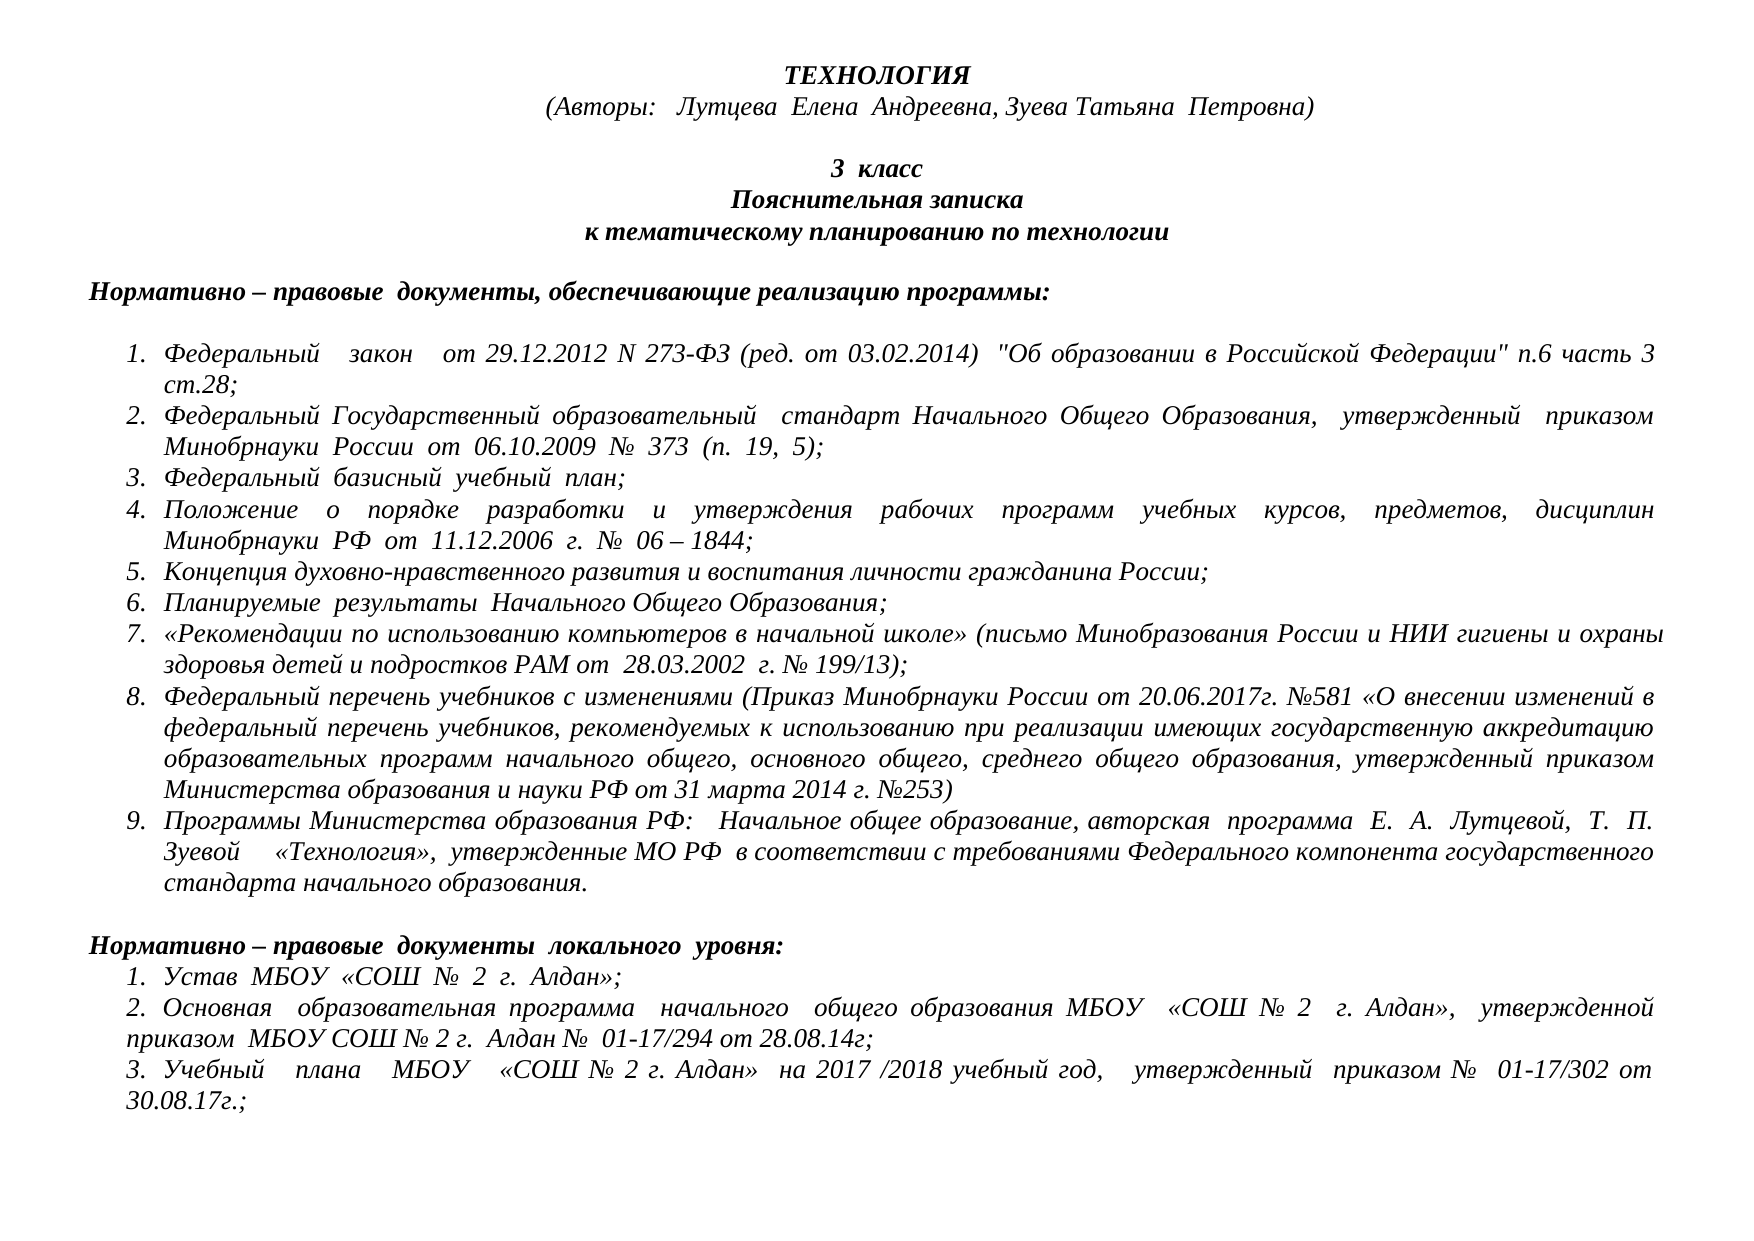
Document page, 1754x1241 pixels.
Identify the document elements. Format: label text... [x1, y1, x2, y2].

list Концепция духовно-нравственного развития и воспитания личности гражданина России; [126, 555, 1656, 586]
list Федеральный Государственный образовательный стандарт Начального Общего Образования, утвержденный приказом Минобрнауки России от 06.10.2009 № 373 (п. 19, 5); [126, 399, 1656, 462]
list Положение о порядке разработки и утверждения рабочих программ учебных курсов, предметов, дисциплин Минобрнауки РФ от 11.12.2006 г. № 06 – 1844; [126, 493, 1656, 555]
list Планируемые результаты Начального Общего Образования; [126, 586, 1656, 617]
list Федеральный закон от 29.12.2012 N 273-ФЗ (ред. от 03.02.2014) "Об образовании в Российской Федерации" п.6 часть 3 ст.28; [126, 337, 1656, 399]
text Нормативно – правовые документы локального уровня: [89, 929, 1656, 960]
text (Авторы: Лутцева Елена Андреевна, Зуева Татьяна Петровна) [195, 90, 1665, 121]
list Федеральный базисный учебный план; [126, 462, 1656, 493]
text 2. Основная образовательная программа начального общего образования МБОУ «СОШ № 2 г. Алдан», утвержденной приказом МБОУ СОШ № 2 г. Алдан № 01-17/294 от 28.08.14г; [126, 991, 1656, 1053]
list Программы Министерства образования РФ: Начальное общее образование, авторская программа Е. А. Лутцевой, Т. П. Зуевой «Технология», утвержденные МО РФ в соответствии с требованиями Федерального компонента государственного стандарта начального образования. [126, 804, 1656, 898]
list Федеральный перечень учебников с изменениями (Приказ Минобрнауки России от 20.06.2017г. №581 «О внесении изменений в федеральный перечень учебников, рекомендуемых к использованию при реализации имеющих государственную аккредитацию образовательных программ начального общего, основного общего, среднего общего образования, утвержденный приказом Министерства образования и науки РФ от 31 марта 2014 г. №253) [126, 679, 1656, 804]
text 3 класс [89, 152, 1665, 184]
list «Рекомендации по использованию компьютеров в начальной школе» (письмо Минобразования России и НИИ гигиены и охраны здоровья детей и подростков РАМ от 28.03.2002 г. № 199/13); [126, 617, 1665, 679]
text ТЕХНОЛОГИЯ [89, 59, 1665, 90]
text Пояснительная записка [89, 184, 1665, 215]
text к тематическому планированию по технологии [89, 215, 1665, 246]
text 3. Учебный плана МБОУ «СОШ № 2 г. Алдан» на 2017 /2018 учебный год, утвержденный приказом № 01-17/302 от 30.08.17г.; [126, 1053, 1656, 1116]
text 1. Устав МБОУ «СОШ № 2 г. Алдан»; [126, 960, 1656, 991]
text Нормативно – правовые документы, обеспечивающие реализацию программы: [89, 275, 1665, 306]
